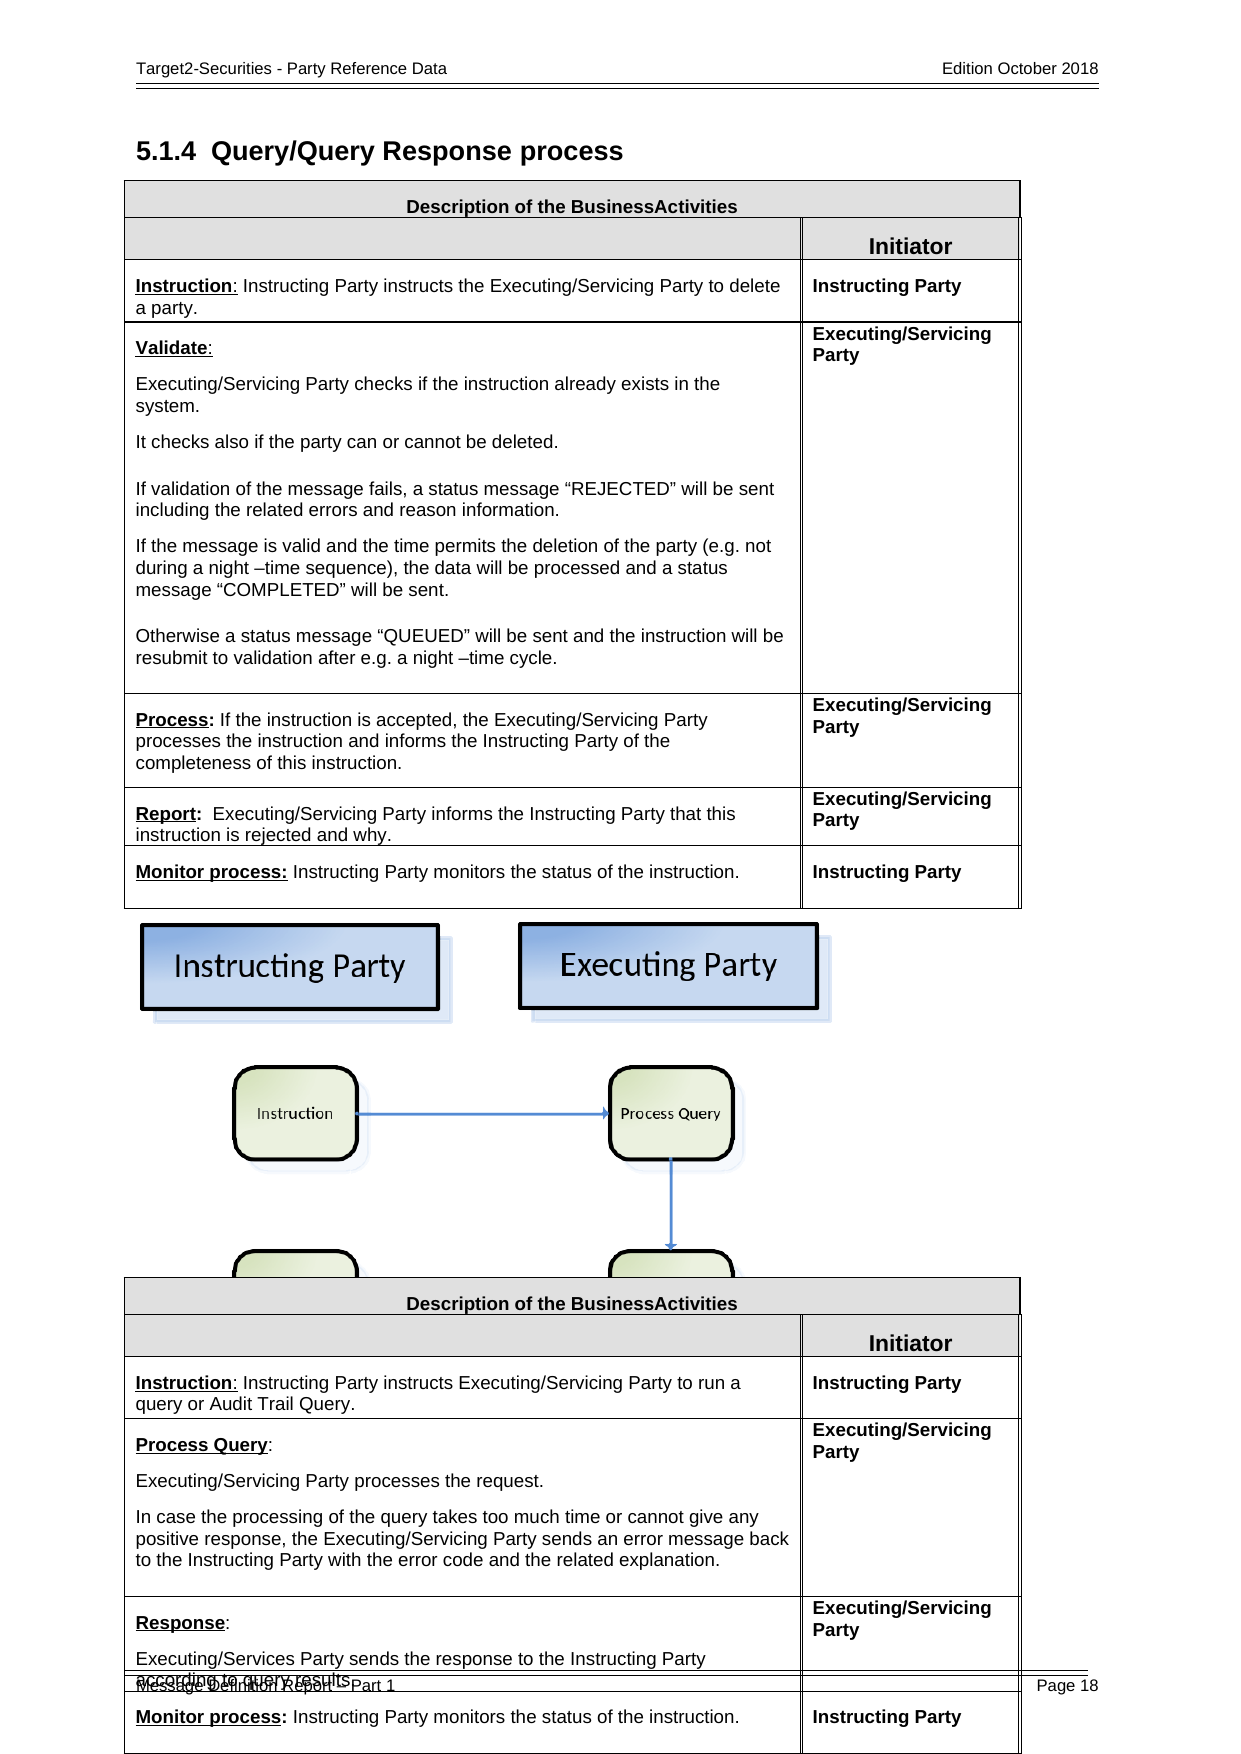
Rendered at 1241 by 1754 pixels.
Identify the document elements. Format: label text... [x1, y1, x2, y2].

table_cell Instructing Party [803, 1357, 1018, 1418]
table_cell Instruction: Instructing Party instructs the Executing/Servicing Party to delete a party. [125, 260, 800, 321]
table_cell Initiator [803, 218, 1018, 259]
table_cell Executing/Servicing Party [803, 323, 1018, 693]
table_header Description of the BusinessActivities [125, 181, 1019, 217]
table_cell Process Query: Executing/Servicing Party processes the request. In case the processing of the query takes too much time or cannot give any positive response, the Executing/Servicing Party sends an error message back to the Instructing Party with the error code and the related explanation. [125, 1419, 800, 1596]
table_cell Process: If the instruction is accepted, the Executing/Servicing Party processes the instruction and informs the Instructing Party of the completeness of this instruction. [125, 694, 800, 787]
table_cell Instructing Party [803, 846, 1018, 908]
table_cell Monitor process: Instructing Party monitors the status of the instruction. [125, 1692, 800, 1753]
table_header Description of the BusinessActivities [125, 1278, 1019, 1314]
table_cell [125, 218, 800, 259]
table_cell Executing/Servicing Party [803, 1419, 1018, 1596]
table_cell Executing/Servicing Party [803, 694, 1018, 787]
table_cell Executing/Servicing Party [803, 1597, 1018, 1691]
table_cell Initiator [803, 1315, 1018, 1356]
table_cell Instruction: Instructing Party instructs Executing/Servicing Party to run a query or Audit Trail Query. [125, 1357, 800, 1418]
table_cell Instructing Party [803, 260, 1018, 321]
subtitle Query/Query Response process [136, 135, 1104, 167]
table_cell Validate: Executing/Servicing Party checks if the instruction already exists in the system. It checks also if the party can or cannot be deleted. If validation of the message fails, a status message “REJECTED” will be sent including the related errors and reason information. If the message is valid and the time permits the deletion of the party (e.g. not during a night –time sequence), the data will be processed and a status message “COMPLETED” will be sent. Otherwise a status message “QUEUED” will be sent and the instruction will be resubmit to validation after e.g. a night –time cycle. [125, 323, 800, 693]
table_cell Instructing Party [803, 1692, 1018, 1753]
table_cell [125, 1315, 800, 1356]
table_cell Report: Executing/Servicing Party informs the Instructing Party that this instruction is rejected and why. [125, 788, 800, 845]
table_cell Executing/Servicing Party [803, 788, 1018, 845]
table_cell Monitor process: Instructing Party monitors the status of the instruction. [125, 846, 800, 908]
table_cell Response: Executing/Services Party sends the response to the Instructing Party according to query results. [125, 1597, 800, 1691]
